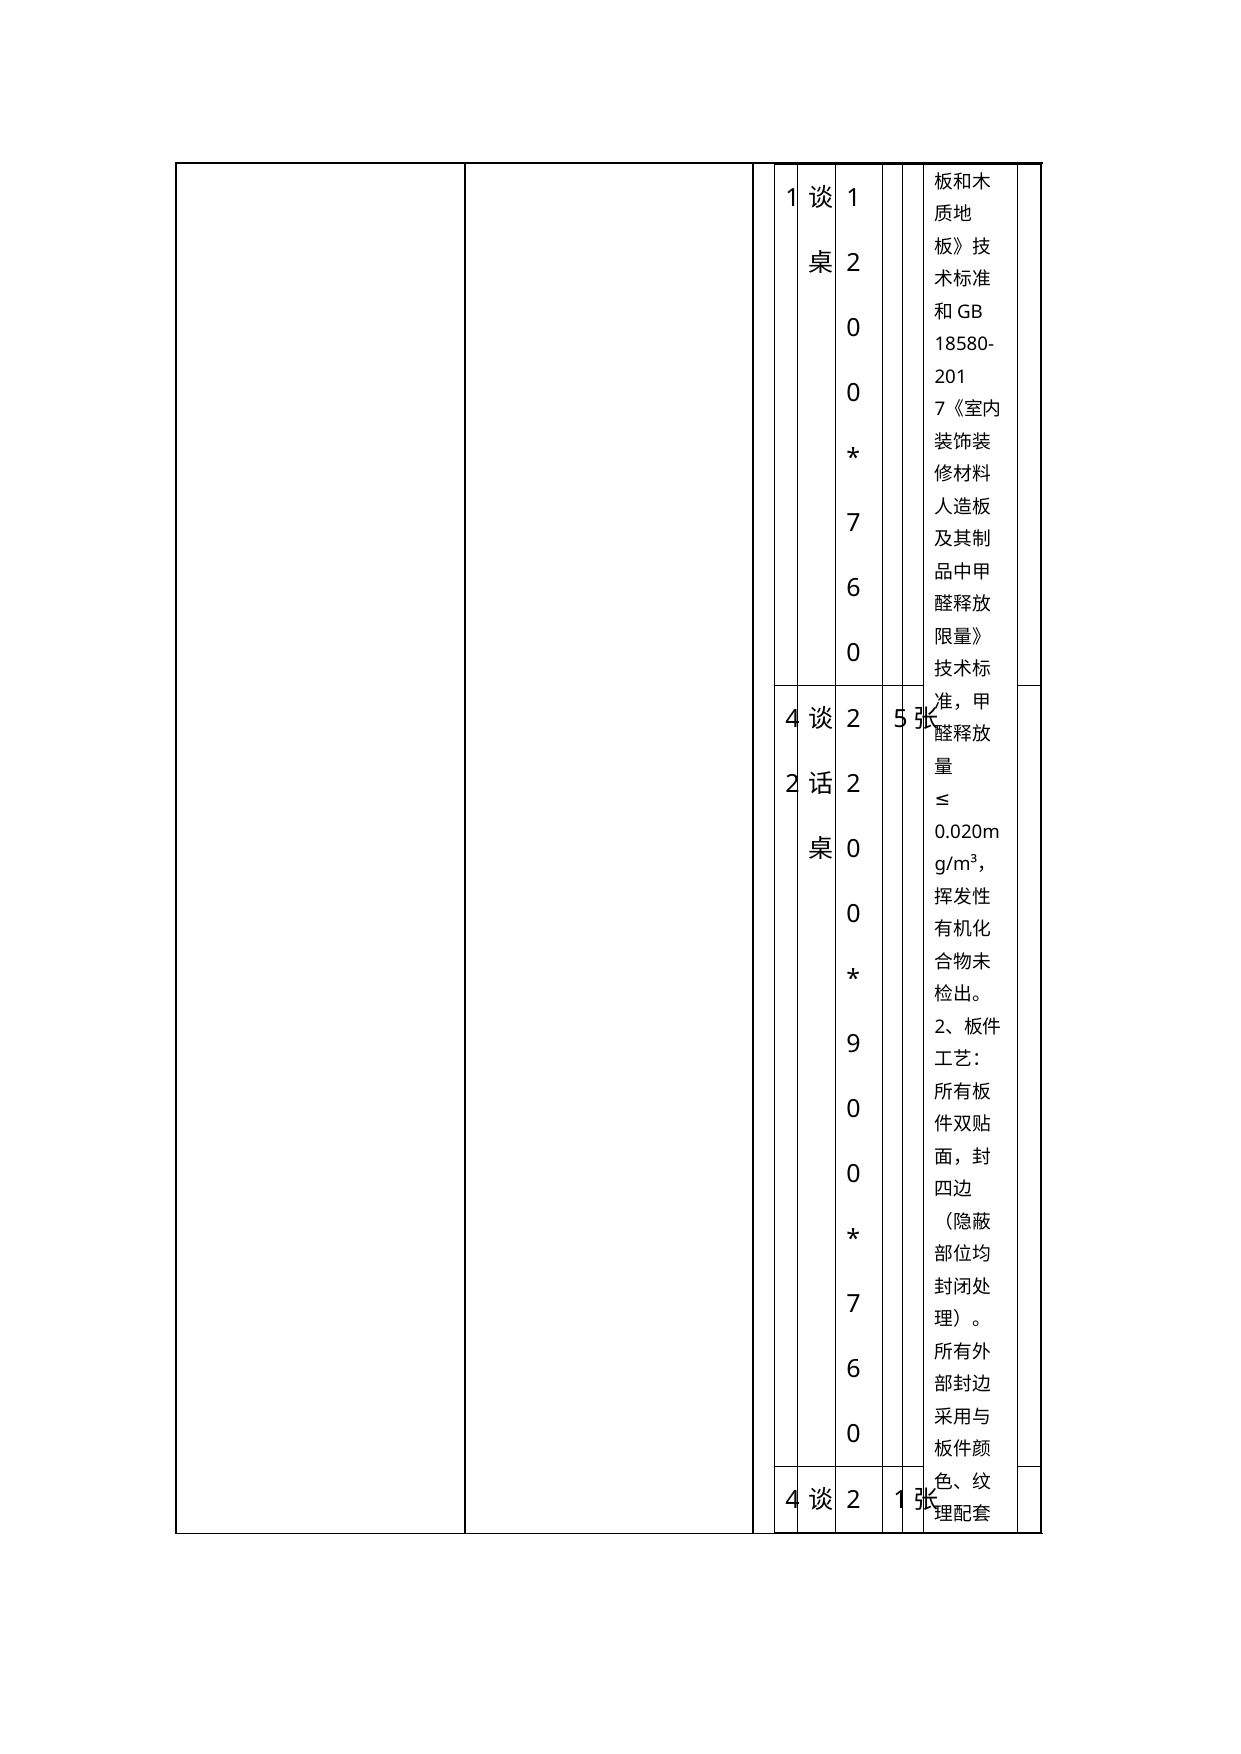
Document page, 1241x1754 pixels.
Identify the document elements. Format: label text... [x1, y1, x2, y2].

table_cell [466, 164, 752, 1533]
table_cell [903, 686, 923, 1466]
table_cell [1018, 165, 1040, 685]
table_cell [775, 686, 797, 1466]
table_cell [798, 686, 835, 1466]
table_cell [883, 686, 902, 1466]
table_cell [754, 164, 774, 1533]
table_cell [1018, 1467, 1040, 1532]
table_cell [836, 686, 882, 1466]
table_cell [775, 165, 797, 685]
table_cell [798, 165, 835, 685]
table_cell 1 [177, 164, 464, 1533]
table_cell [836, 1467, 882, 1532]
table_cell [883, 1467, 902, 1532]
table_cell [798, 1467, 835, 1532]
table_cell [1018, 686, 1040, 1466]
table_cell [924, 165, 1017, 1532]
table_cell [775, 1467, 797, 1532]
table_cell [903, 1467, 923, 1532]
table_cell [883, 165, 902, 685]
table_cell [836, 165, 882, 685]
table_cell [903, 165, 923, 685]
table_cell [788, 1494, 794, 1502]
